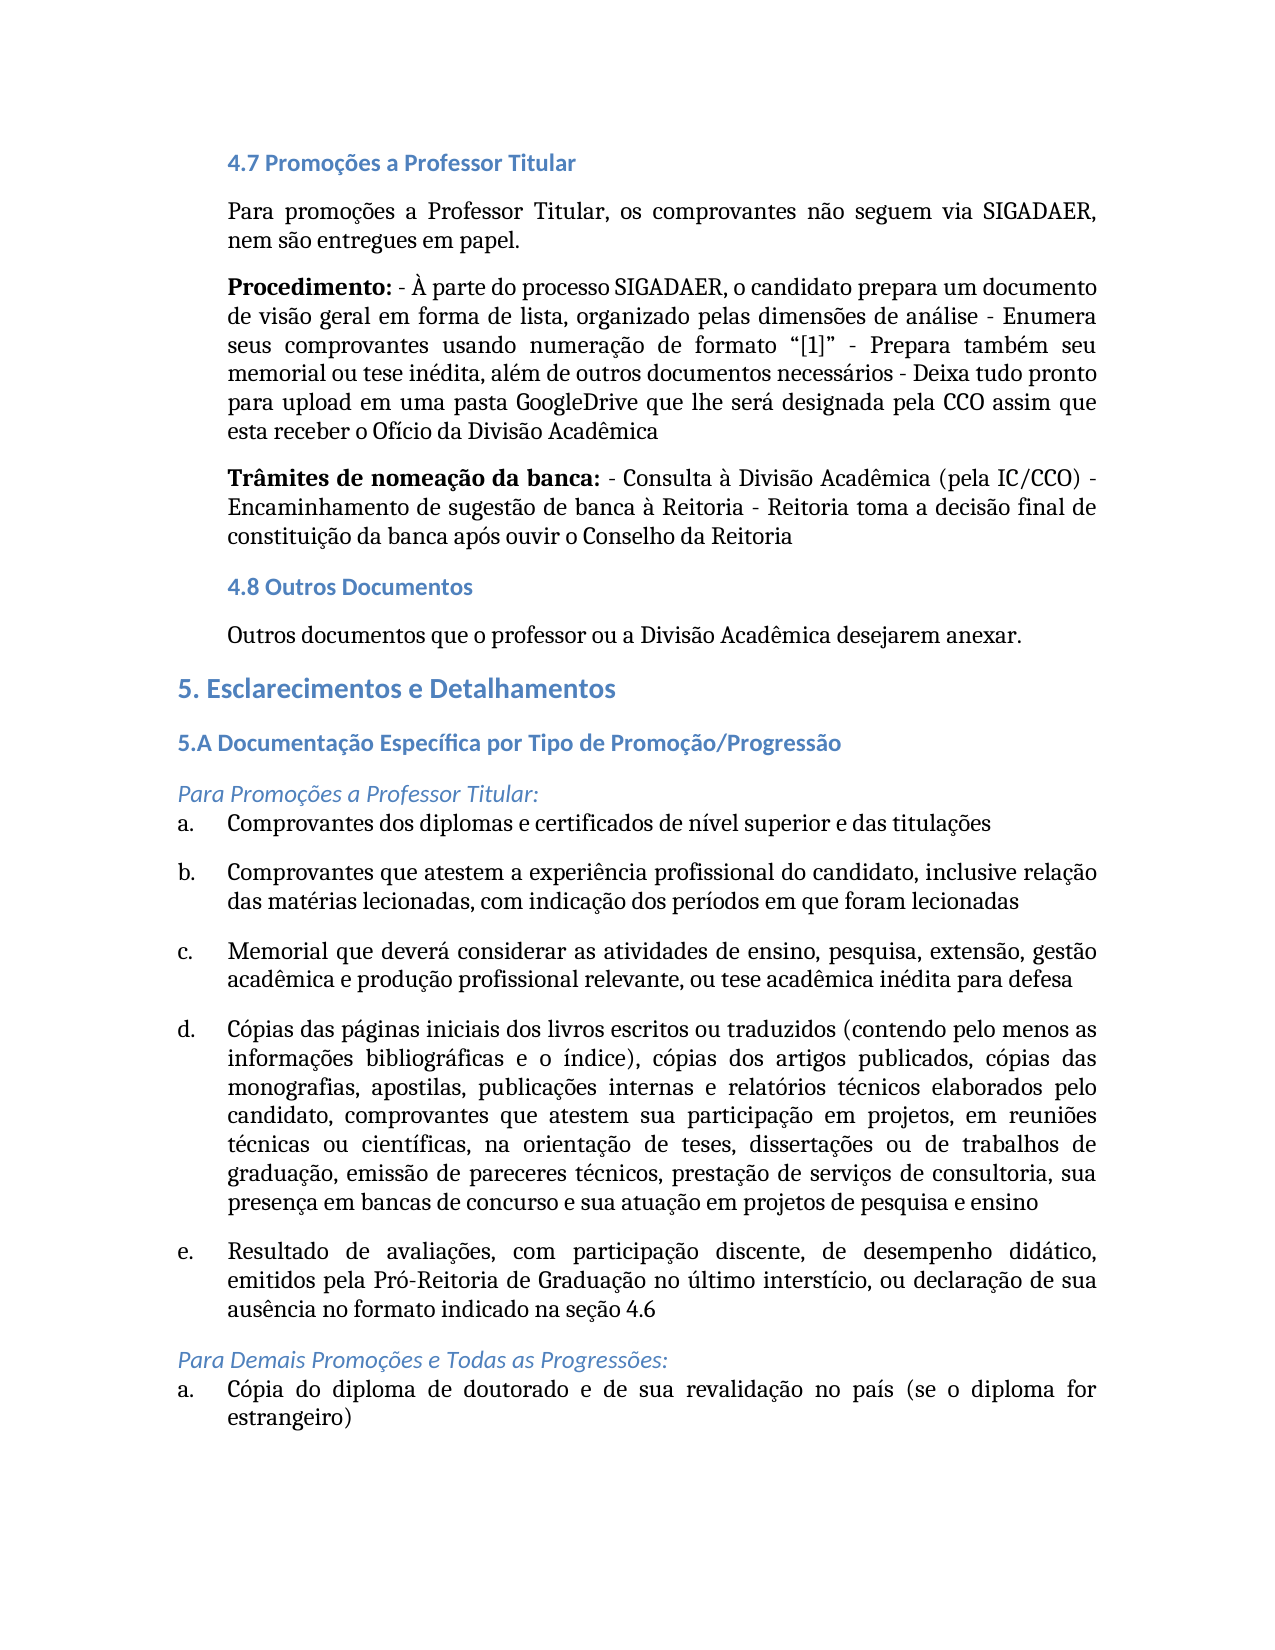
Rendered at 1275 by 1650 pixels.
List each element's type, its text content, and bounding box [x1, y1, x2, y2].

text Para promoções a Professor Titular, os comprovantes não seguem via SIGADAER, nem são entregues em papel. [227, 197, 1098, 254]
list Comprovantes dos diplomas e certificados de nível superior e das titulações [177, 809, 1098, 837]
subtitle 5. Esclarecimentos e Detalhamentos [177, 670, 1098, 706]
list Memorial que deverá considerar as atividades de ensino, pesquisa, extensão, gestão acadêmica e produção profissional relevante, ou tese acadêmica inédita para defesa [177, 937, 1098, 994]
list Resultado de avaliações, com participação discente, de desempenho didático, emitidos pela Pró-Reitoria de Graduação no último interstício, ou declaração de sua ausência no formato indicado na seção 4.6 [177, 1237, 1098, 1323]
list Comprovantes que atestem a experiência profissional do candidato, inclusive relação das matérias lecionadas, com indicação dos períodos em que foram lecionadas [177, 858, 1098, 916]
subtitle 4.7 Promoções a Professor Titular [227, 148, 1098, 178]
text Outros documentos que o professor ou a Divisão Acadêmica desejarem anexar. [227, 621, 1098, 649]
subtitle 5.A Documentação Específica por Tipo de Promoção/Progressão [177, 727, 1098, 757]
list Cópias das páginas iniciais dos livros escritos ou traduzidos (contendo pelo menos as informações bibliográficas e o índice), cópias dos artigos publicados, cópias das monografias, apostilas, publicações internas e relatórios técnicos elaborados pelo candidato, comprovantes que atestem sua participação em projetos, em reuniões técnicas ou científicas, na orientação de teses, dissertações ou de trabalhos de graduação, emissão de pareceres técnicos, prestação de serviços de consultoria, sua presença em bancas de concurso e sua atuação em projetos de pesquisa e ensino [177, 1015, 1098, 1216]
text Procedimento: - À parte do processo SIGADAER, o candidato prepara um documento de visão geral em forma de lista, organizado pelas dimensões de análise - Enumera seus comprovantes usando numeração de formato “[1]” - Prepara também seu memorial ou tese inédita, além de outros documentos necessários - Deixa tudo pronto para upload em uma pasta GoogleDrive que lhe será designada pela CCO assim que esta receber o Ofício da Divisão Acadêmica [227, 273, 1098, 446]
subtitle Para Demais Promoções e Todas as Progressões: [177, 1344, 1098, 1374]
subtitle Para Promoções a Professor Titular: [177, 778, 1098, 809]
subtitle 4.8 Outros Documentos [227, 571, 1098, 602]
text Trâmites de nomeação da banca: - Consulta à Divisão Acadêmica (pela IC/CCO) - Encaminhamento de sugestão de banca à Reitoria - Reitoria toma a decisão final de constituição da banca após ouvir o Conselho da Reitoria [227, 464, 1098, 551]
list Cópia do diploma de doutorado e de sua revalidação no país (se o diploma for estrangeiro) [177, 1374, 1098, 1432]
